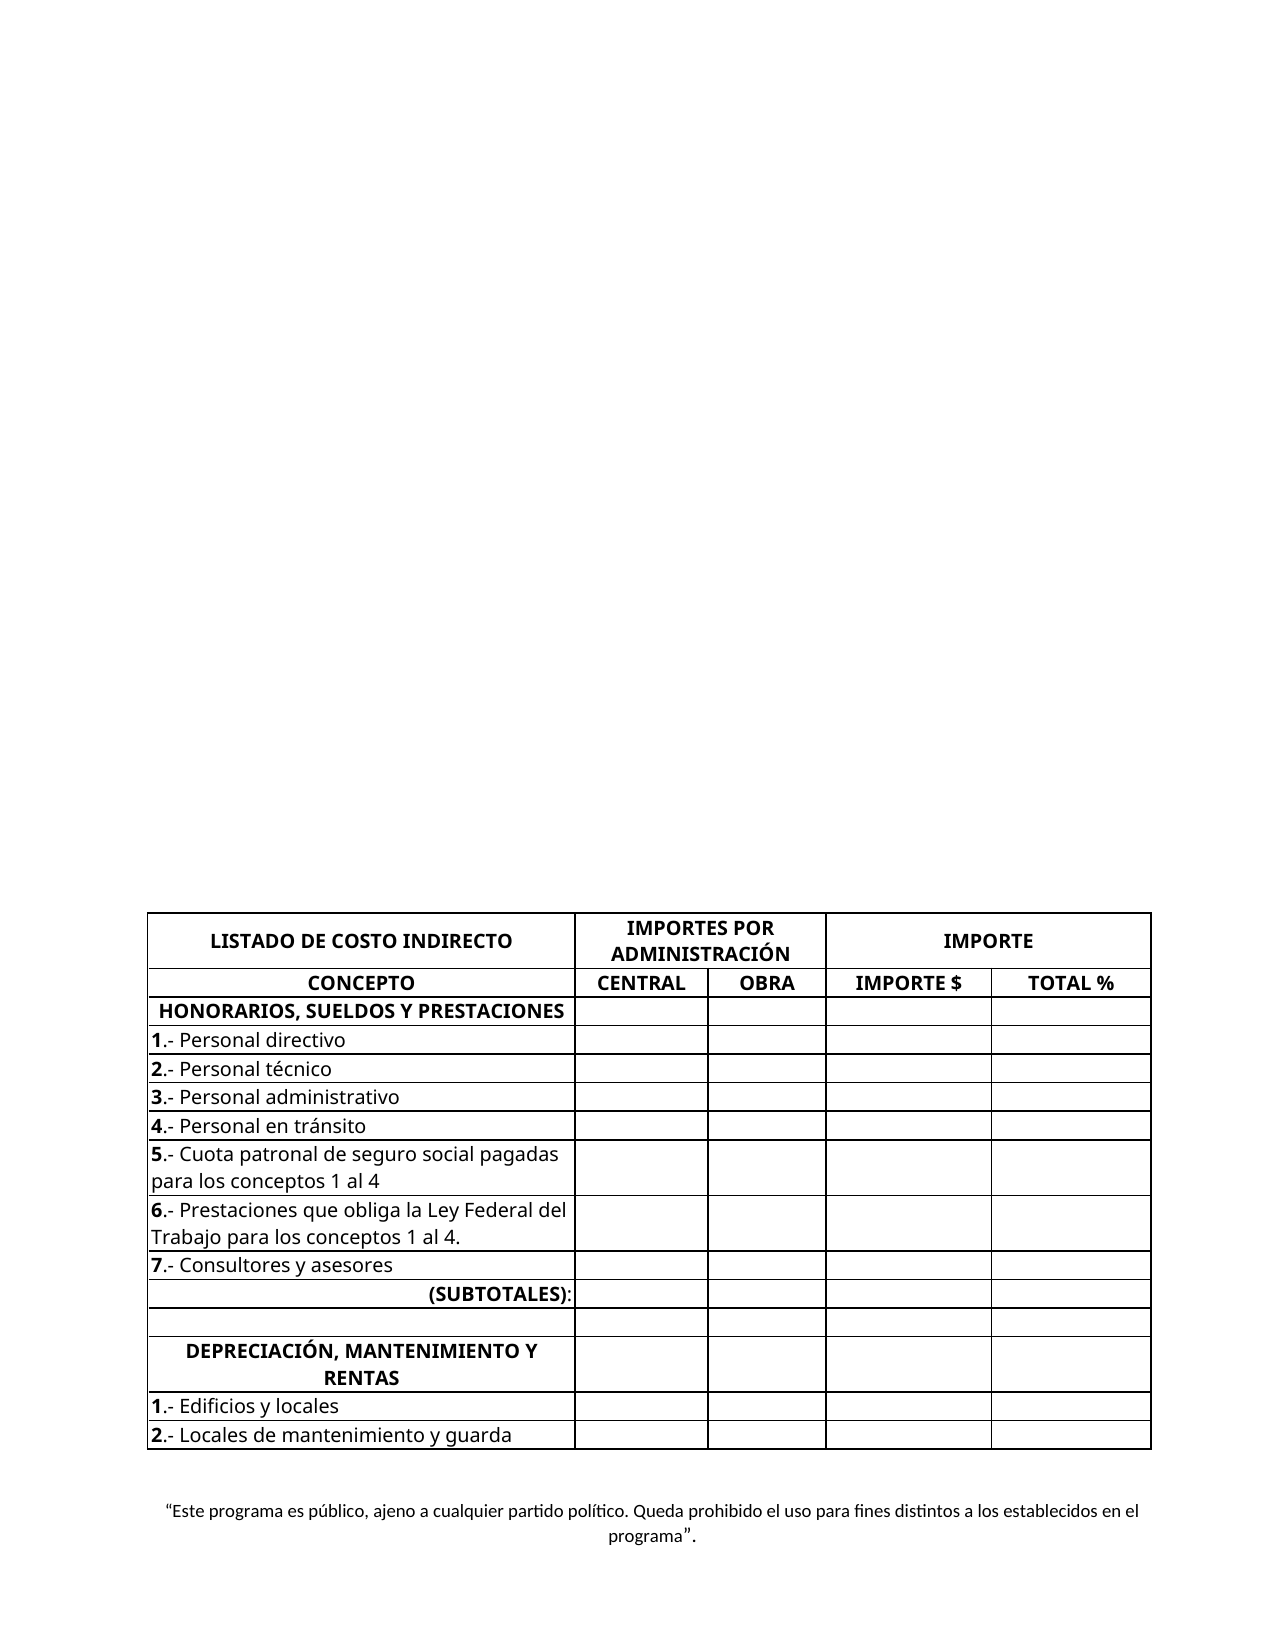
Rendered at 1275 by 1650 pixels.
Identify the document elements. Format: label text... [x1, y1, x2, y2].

table_cell [992, 1421, 1150, 1448]
table_cell [709, 1252, 825, 1278]
table_cell [992, 1141, 1150, 1194]
table_cell 7.- Consultores y asesores [148, 1251, 574, 1278]
table_cell [827, 1309, 991, 1336]
table_cell 3.- Personal administrativo [148, 1083, 574, 1110]
table_cell [576, 1141, 707, 1194]
table_cell [709, 1083, 825, 1110]
table_cell [709, 1112, 825, 1139]
table_cell (SUBTOTALES): [148, 1280, 574, 1307]
table_cell [992, 1393, 1150, 1420]
table_cell [576, 1026, 707, 1053]
table_cell [992, 1309, 1150, 1336]
table_cell HONORARIOS, SUELDOS Y PRESTACIONES [148, 997, 574, 1025]
table_cell [827, 1026, 991, 1053]
table_cell [148, 1308, 574, 1336]
table_cell TOTAL % [992, 969, 1150, 996]
table_cell [709, 1337, 825, 1391]
table_cell 4.- Personal en tránsito [148, 1111, 574, 1139]
table_cell [827, 1141, 991, 1194]
table_cell [827, 998, 991, 1025]
table_cell [992, 1196, 1150, 1250]
table_cell [992, 1280, 1150, 1307]
table_cell [709, 1026, 825, 1053]
table_cell CENTRAL [576, 969, 707, 996]
table_cell [827, 1337, 991, 1391]
table_cell [992, 1112, 1150, 1139]
table_cell [576, 1337, 707, 1391]
table_cell [576, 1196, 707, 1250]
table_cell [576, 1083, 707, 1110]
table_cell [827, 1252, 991, 1278]
table_cell [709, 1055, 825, 1082]
table_cell 2.- Locales de mantenimiento y guarda [148, 1421, 574, 1448]
table_cell 2.- Personal técnico [148, 1054, 574, 1082]
table_cell [992, 1337, 1150, 1391]
table_cell [992, 1252, 1150, 1278]
table_cell 6.- Prestaciones que obliga la Ley Federal del Trabajo para los conceptos 1 al 4. [148, 1196, 574, 1250]
table_cell [576, 1280, 707, 1307]
table_header LISTADO DE COSTO INDIRECTO [148, 914, 574, 968]
table_cell [992, 1026, 1150, 1053]
table_cell [576, 998, 707, 1025]
table_cell [576, 1393, 707, 1420]
table_cell [827, 1083, 991, 1110]
table_cell [709, 998, 825, 1025]
table_cell [576, 1112, 707, 1139]
table_cell [576, 1055, 707, 1082]
table_header IMPORTE [827, 914, 1150, 968]
table_header IMPORTES POR ADMINISTRACIÓN [576, 914, 825, 968]
table_cell [827, 1196, 991, 1250]
table_cell [709, 1196, 825, 1250]
table_cell [576, 1309, 707, 1336]
table_cell [709, 1393, 825, 1420]
table_cell DEPRECIACIÓN, MANTENIMIENTO Y RENTAS [148, 1337, 574, 1391]
table_cell 5.- Cuota patronal de seguro social pagadas para los conceptos 1 al 4 [148, 1140, 574, 1194]
table_cell 1.- Edificios y locales [148, 1392, 574, 1420]
table_cell CONCEPTO [148, 969, 574, 996]
table_cell [709, 1309, 825, 1336]
table_cell [992, 1055, 1150, 1082]
table_cell IMPORTE $ [827, 969, 991, 996]
table_cell [827, 1280, 991, 1307]
table_cell [709, 1141, 825, 1194]
table_cell [827, 1112, 991, 1139]
table_cell [827, 1055, 991, 1082]
table_cell 1.- Personal directivo [148, 1026, 574, 1053]
table_cell [576, 1252, 707, 1278]
table_cell [827, 1393, 991, 1420]
table_cell [709, 1421, 825, 1448]
table_cell [992, 1083, 1150, 1110]
table_cell [576, 1421, 707, 1448]
table_cell [709, 1280, 825, 1307]
table_cell OBRA [709, 969, 825, 996]
table_cell [827, 1421, 991, 1448]
table_cell [992, 998, 1150, 1025]
